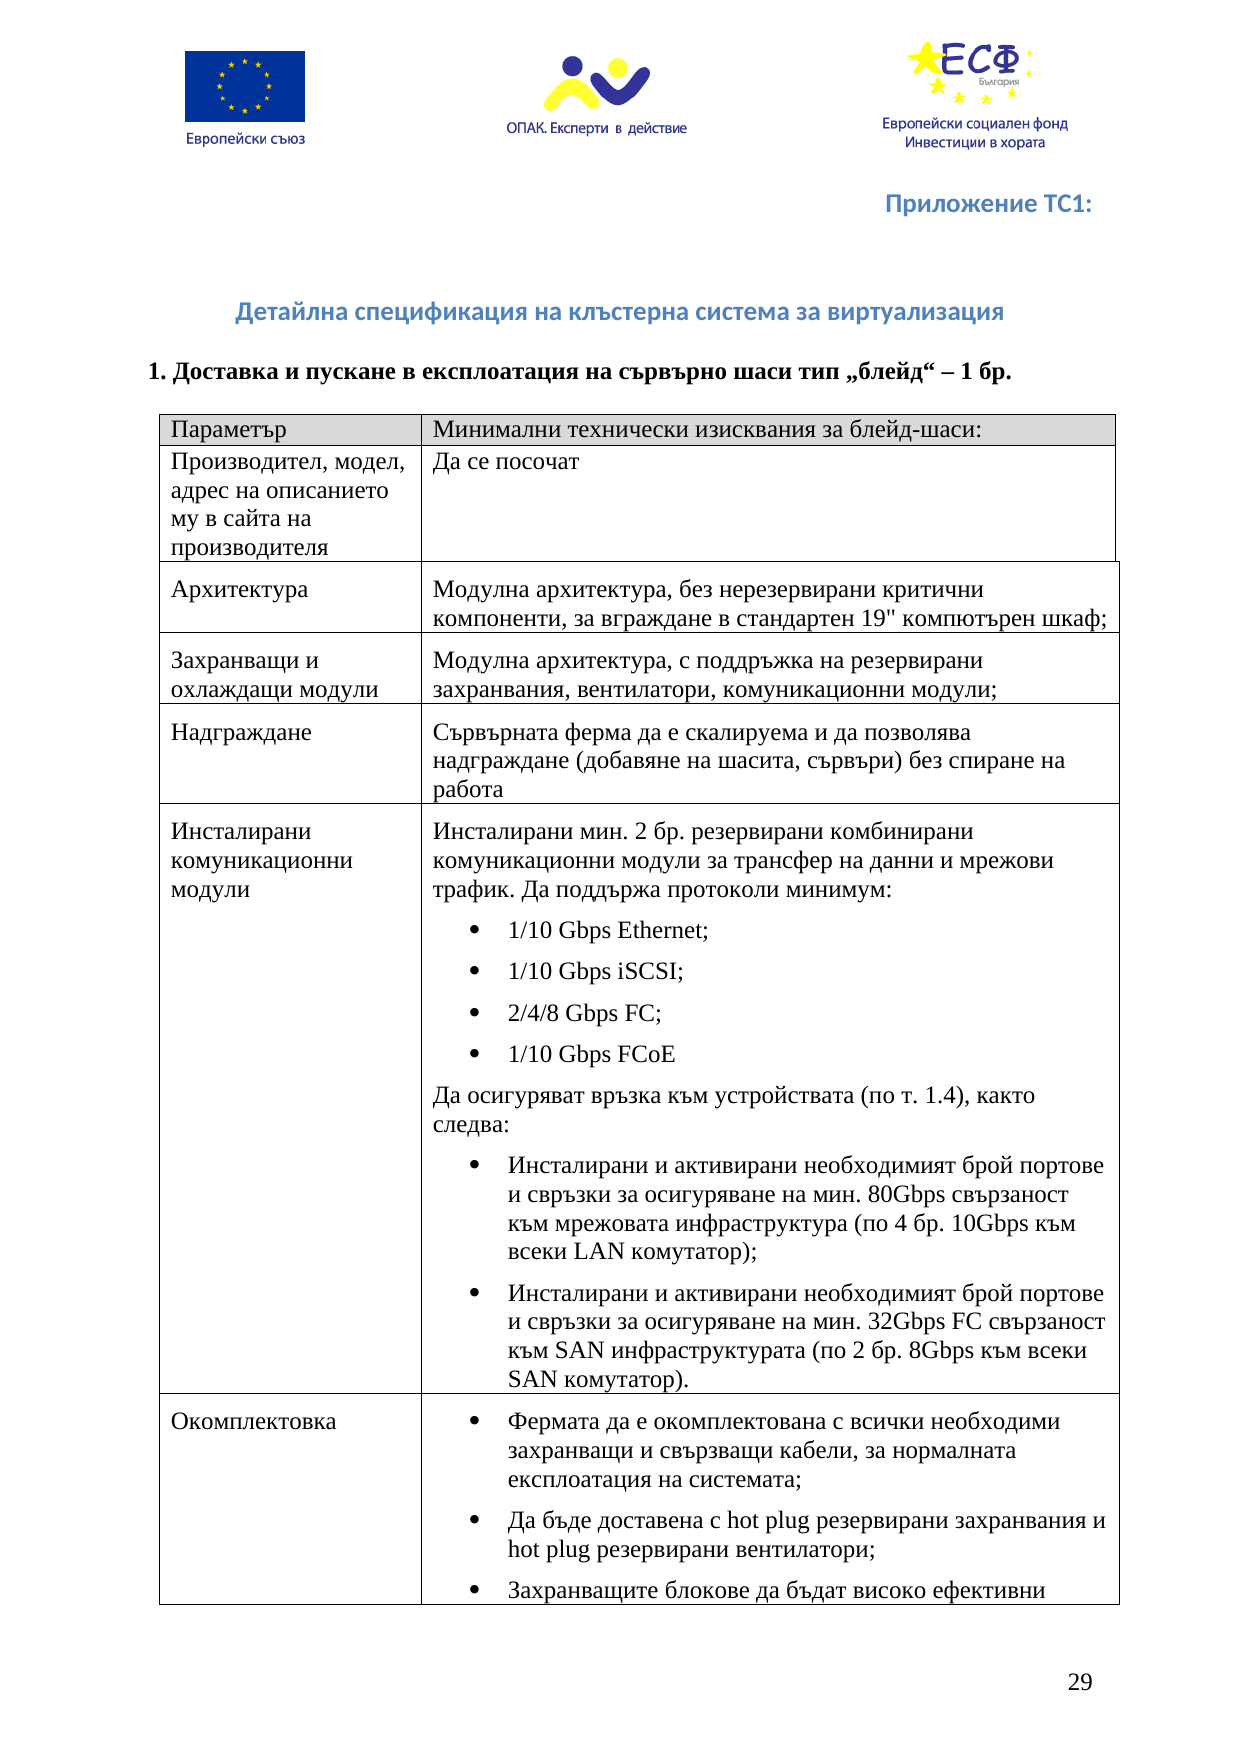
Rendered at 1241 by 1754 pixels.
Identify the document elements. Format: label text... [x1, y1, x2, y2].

table_cell Инсталирани мин. 2 бр. резервирани комбинирани комуникационни модули за трансфер на данни и мрежови трафик. Да поддържа протоколи минимум: 1/10 Gbps Ethernet; 1/10 Gbps iSCSI; 2/4/8 Gbps FC; 1/10 Gbps FCoE Да осигуряват връзка към устройствата (по т. 1.4), както следва: Инсталирани и активирани необходимият брой портове и свръзки за осигуряване на мин. 80Gbps свързаност към мрежовата инфраструктура (по 4 бр. 10Gbps към всеки LAN комутатор); Инсталирани и активирани необходимият брой портове и свръзки за осигуряване на мин. 32Gbps FC свързаност към SAN инфраструктурата (по 2 бр. 8Gbps към всеки SAN комутатор). [422, 804, 1119, 1393]
picture [147, 29, 1093, 166]
table_cell Архитектура [160, 562, 421, 632]
table_cell Да се посочат [422, 446, 1115, 561]
text 1. Доставка и пускане в експлоатация на сървърно шаси тип „блейд“ – 1 бр. [148, 356, 1093, 385]
table_cell Модулна архитектура, с поддръжка на резервирани захранвания, вентилатори, комуникационни модули; [422, 633, 1119, 703]
table_cell Инсталирани комуникационни модули [160, 804, 421, 1393]
table_cell Модулна архитектура, без нерезервирани критични компоненти, за вграждане в стандартен 19" компютърен шкаф; [422, 562, 1119, 632]
subtitle Детайлна спецификация на клъстерна система за виртуализация [148, 294, 1093, 327]
table_header Минимални технически изисквания за блейд-шаси: [422, 415, 1115, 445]
table_header Параметър [160, 415, 421, 445]
table_cell Производител, модел, адрес на описанието му в сайта на производителя [160, 446, 421, 561]
table_cell Окомплектовка [160, 1394, 421, 1604]
table_cell Сървърната ферма да е скалируема и да позволява надграждане (добавяне на шасита, сървъри) без спиране на работа [422, 704, 1119, 803]
subtitle Приложение ТС1: [148, 187, 1093, 219]
table_cell Надграждане [160, 704, 421, 803]
table_cell Захранващи и охлаждащи модули [160, 633, 421, 703]
